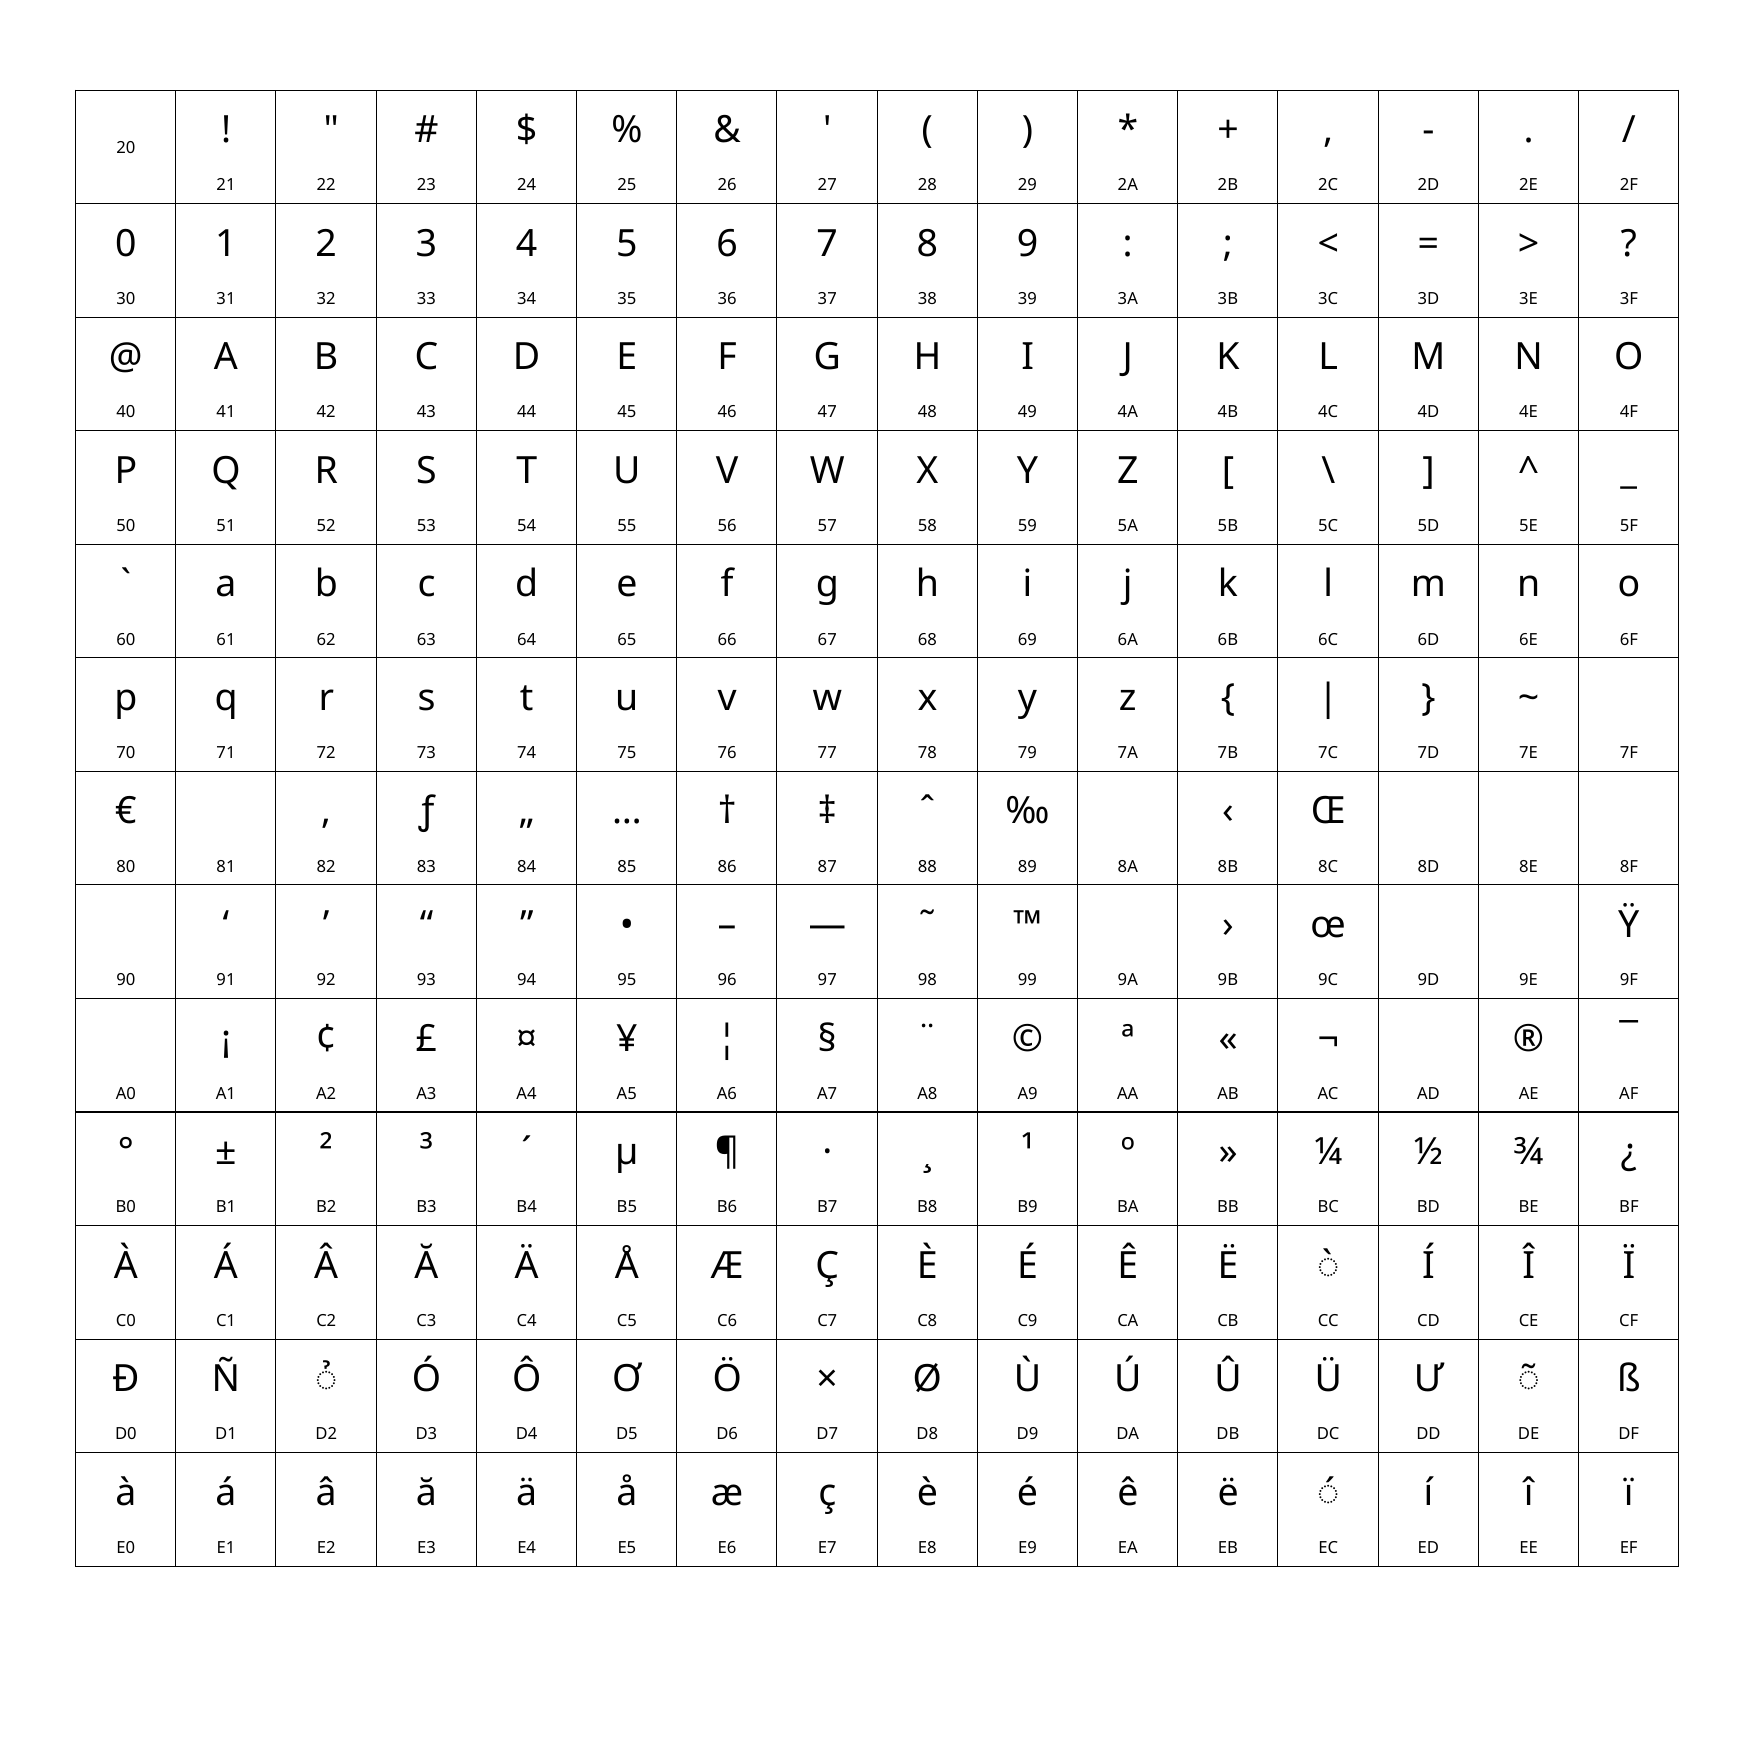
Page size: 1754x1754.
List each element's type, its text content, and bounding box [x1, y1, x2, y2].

table_cell R 52 [276, 431, 376, 544]
table_cell Â C2 [276, 1226, 376, 1338]
table_cell e 65 [577, 545, 676, 657]
table_cell Ë CB [1178, 1226, 1277, 1338]
table_cell ¶ B6 [677, 1113, 776, 1225]
table_header & 26 [677, 91, 776, 203]
table_cell “ 93 [377, 885, 476, 998]
table_cell J 4A [1078, 318, 1177, 430]
table_cell = 3D [1379, 204, 1478, 317]
table_cell Œ 8C [1278, 772, 1378, 884]
table_cell ê EA [1078, 1453, 1177, 1566]
table_cell P 50 [76, 431, 175, 544]
table_cell á E1 [176, 1453, 275, 1566]
table_cell ? 3F [1579, 204, 1678, 317]
table_cell w 77 [777, 658, 877, 771]
table_cell † 86 [677, 772, 776, 884]
table_cell 9D [1379, 885, 1478, 998]
table_cell 8 38 [878, 204, 977, 317]
table_cell ® AE [1479, 999, 1578, 1111]
table_cell U 55 [577, 431, 676, 544]
table_header . 2E [1479, 91, 1578, 203]
table_cell k 6B [1178, 545, 1277, 657]
table_cell ] 5D [1379, 431, 1478, 544]
table_cell ¨ A8 [878, 999, 977, 1111]
table_cell 9E [1479, 885, 1578, 998]
table_cell T 54 [477, 431, 576, 544]
table_cell Ø D8 [878, 1340, 977, 1452]
table_cell C 43 [377, 318, 476, 430]
table_cell | 7C [1278, 658, 1378, 771]
table_cell 8D [1379, 772, 1478, 884]
table_cell ß DF [1579, 1340, 1678, 1452]
table_cell Ù D9 [978, 1340, 1077, 1452]
table_cell 0 30 [76, 204, 175, 317]
table_cell Ó D3 [377, 1340, 476, 1452]
table_cell p 70 [76, 658, 175, 771]
table_cell X 58 [878, 431, 977, 544]
table_cell ¹ B9 [978, 1113, 1077, 1225]
table_cell ¼ BC [1278, 1113, 1378, 1225]
table_cell Ê CA [1078, 1226, 1177, 1338]
table_cell _ 5F [1579, 431, 1678, 544]
table_cell m 6D [1379, 545, 1478, 657]
table_cell ¸ B8 [878, 1113, 977, 1225]
table_cell n 6E [1479, 545, 1578, 657]
table_header ( 28 [878, 91, 977, 203]
table_cell Ö D6 [677, 1340, 776, 1452]
table_cell Ú DA [1078, 1340, 1177, 1452]
table_header / 2F [1579, 91, 1678, 203]
table_cell • 95 [577, 885, 676, 998]
table_cell ç E7 [777, 1453, 877, 1566]
table_cell Ï CF [1579, 1226, 1678, 1338]
table_cell 90 [76, 885, 175, 998]
table_cell Ư DD [1379, 1340, 1478, 1452]
table_cell ™ 99 [978, 885, 1077, 998]
table_cell í ED [1379, 1453, 1478, 1566]
table_cell Ü DC [1278, 1340, 1378, 1452]
table_cell o 6F [1579, 545, 1678, 657]
table_cell € 80 [76, 772, 175, 884]
table_cell ° B0 [76, 1113, 175, 1225]
table_cell æ E6 [677, 1453, 776, 1566]
table_header 20 [76, 91, 175, 203]
table_cell : 3A [1078, 204, 1177, 317]
table_cell „ 84 [477, 772, 576, 884]
table_cell Î CE [1479, 1226, 1578, 1338]
table_cell ¬ AC [1278, 999, 1378, 1111]
table_cell ^ 5E [1479, 431, 1578, 544]
table_cell 1 31 [176, 204, 275, 317]
table_cell ¡ A1 [176, 999, 275, 1111]
table_cell 4 34 [477, 204, 576, 317]
table_cell ¾ BE [1479, 1113, 1578, 1225]
table_cell ă E3 [377, 1453, 476, 1566]
table_cell £ A3 [377, 999, 476, 1111]
table_cell ˜ 98 [878, 885, 977, 998]
table_cell L 4C [1278, 318, 1378, 430]
table_cell ¥ A5 [577, 999, 676, 1111]
table_cell ’ 92 [276, 885, 376, 998]
table_cell B 42 [276, 318, 376, 430]
table_cell A0 [76, 999, 175, 1111]
table_cell ª AA [1078, 999, 1177, 1111]
table_cell é E9 [978, 1453, 1077, 1566]
table_cell h 68 [878, 545, 977, 657]
table_cell 6 36 [677, 204, 776, 317]
table_cell ‹ 8B [1178, 772, 1277, 884]
table_cell Ç C7 [777, 1226, 877, 1338]
table_cell ” 94 [477, 885, 576, 998]
table_cell Y 59 [978, 431, 1077, 544]
table_header $ 24 [477, 91, 576, 203]
table_cell N 4E [1479, 318, 1578, 430]
table_cell · B7 [777, 1113, 877, 1225]
table_header , 2C [1278, 91, 1378, 203]
table_cell y 79 [978, 658, 1077, 771]
table_cell 8E [1479, 772, 1578, 884]
table_cell î EE [1479, 1453, 1578, 1566]
table_header % 25 [577, 91, 676, 203]
table_cell Ñ D1 [176, 1340, 275, 1452]
table_cell 8F [1579, 772, 1678, 884]
table_cell ˆ 88 [878, 772, 977, 884]
table_cell ̉ D2 [276, 1340, 376, 1452]
table_cell s 73 [377, 658, 476, 771]
table_cell — 97 [777, 885, 877, 998]
table_cell Û DB [1178, 1340, 1277, 1452]
table_header ! 21 [176, 91, 275, 203]
table_cell E 45 [577, 318, 676, 430]
table_cell » BB [1178, 1113, 1277, 1225]
table_cell ½ BD [1379, 1113, 1478, 1225]
table_cell K 4B [1178, 318, 1277, 430]
table_cell É C9 [978, 1226, 1077, 1338]
table_cell µ B5 [577, 1113, 676, 1225]
table_cell A 41 [176, 318, 275, 430]
table_cell ï EF [1579, 1453, 1678, 1566]
table_cell < 3C [1278, 204, 1378, 317]
table_cell x 78 [878, 658, 977, 771]
table_cell › 9B [1178, 885, 1277, 998]
table_cell º BA [1078, 1113, 1177, 1225]
table_cell ` 60 [76, 545, 175, 657]
table_cell W 57 [777, 431, 877, 544]
table_cell q 71 [176, 658, 275, 771]
table_cell 81 [176, 772, 275, 884]
table_cell > 3E [1479, 204, 1578, 317]
table_cell a 61 [176, 545, 275, 657]
table_cell Ơ D5 [577, 1340, 676, 1452]
table_cell Á C1 [176, 1226, 275, 1338]
table_cell È C8 [878, 1226, 977, 1338]
table_cell ³ B3 [377, 1113, 476, 1225]
table_cell O 4F [1579, 318, 1678, 430]
table_cell Ÿ 9F [1579, 885, 1678, 998]
table_cell … 85 [577, 772, 676, 884]
table_cell 7F [1579, 658, 1678, 771]
table_header * 2A [1078, 91, 1177, 203]
table_cell å E5 [577, 1453, 676, 1566]
table_cell } 7D [1379, 658, 1478, 771]
table_cell ë EB [1178, 1453, 1277, 1566]
table_cell à E0 [76, 1453, 175, 1566]
table_cell t 74 [477, 658, 576, 771]
table_cell 8A [1078, 772, 1177, 884]
table_cell Đ D0 [76, 1340, 175, 1452]
table_cell – 96 [677, 885, 776, 998]
table_cell i 69 [978, 545, 1077, 657]
table_cell @ 40 [76, 318, 175, 430]
table_cell ́ EC [1278, 1453, 1378, 1566]
table_cell ¯ AF [1579, 999, 1678, 1111]
table_cell Z 5A [1078, 431, 1177, 544]
table_cell D 44 [477, 318, 576, 430]
table_cell ‚ 82 [276, 772, 376, 884]
table_cell Í CD [1379, 1226, 1478, 1338]
table_cell l 6C [1278, 545, 1378, 657]
table_cell ä E4 [477, 1453, 576, 1566]
table_header + 2B [1178, 91, 1277, 203]
table_cell œ 9C [1278, 885, 1378, 998]
table_cell « AB [1178, 999, 1277, 1111]
table_cell d 64 [477, 545, 576, 657]
table_cell ± B1 [176, 1113, 275, 1225]
table_cell Ă C3 [377, 1226, 476, 1338]
table_header ) 29 [978, 91, 1077, 203]
table_cell f 66 [677, 545, 776, 657]
table_cell j 6A [1078, 545, 1177, 657]
table_cell G 47 [777, 318, 877, 430]
table_cell ̀ CC [1278, 1226, 1378, 1338]
table_cell © A9 [978, 999, 1077, 1111]
table_cell F 46 [677, 318, 776, 430]
table_cell b 62 [276, 545, 376, 657]
table_cell H 48 [878, 318, 977, 430]
table_header " 22 [276, 91, 376, 203]
table_cell 3 33 [377, 204, 476, 317]
table_cell g 67 [777, 545, 877, 657]
table_cell Q 51 [176, 431, 275, 544]
table_header ' 27 [777, 91, 877, 203]
table_cell ¢ A2 [276, 999, 376, 1111]
table_cell ­ AD [1379, 999, 1478, 1111]
table_cell [ 5B [1178, 431, 1277, 544]
table_header # 23 [377, 91, 476, 203]
table_cell z 7A [1078, 658, 1177, 771]
table_cell ‡ 87 [777, 772, 877, 884]
table_cell \ 5C [1278, 431, 1378, 544]
table_cell è E8 [878, 1453, 977, 1566]
table_cell M 4D [1379, 318, 1478, 430]
table_cell ‰ 89 [978, 772, 1077, 884]
table_cell ¦ A6 [677, 999, 776, 1111]
table_cell { 7B [1178, 658, 1277, 771]
table_cell ¤ A4 [477, 999, 576, 1111]
table_cell ¿ BF [1579, 1113, 1678, 1225]
table_cell S 53 [377, 431, 476, 544]
table_header - 2D [1379, 91, 1478, 203]
table_cell I 49 [978, 318, 1077, 430]
table_cell ~ 7E [1479, 658, 1578, 771]
table_cell ̃ DE [1479, 1340, 1578, 1452]
table_cell Ä C4 [477, 1226, 576, 1338]
table_cell r 72 [276, 658, 376, 771]
table_cell 9A [1078, 885, 1177, 998]
table_cell â E2 [276, 1453, 376, 1566]
table_cell Ô D4 [477, 1340, 576, 1452]
table_cell ² B2 [276, 1113, 376, 1225]
table_cell 5 35 [577, 204, 676, 317]
table_cell § A7 [777, 999, 877, 1111]
table_cell ‘ 91 [176, 885, 275, 998]
table_cell ´ B4 [477, 1113, 576, 1225]
table_cell 2 32 [276, 204, 376, 317]
table_cell ; 3B [1178, 204, 1277, 317]
table_cell 9 39 [978, 204, 1077, 317]
table_cell ƒ 83 [377, 772, 476, 884]
table_cell V 56 [677, 431, 776, 544]
table_cell × D7 [777, 1340, 877, 1452]
table_cell c 63 [377, 545, 476, 657]
table_cell Å C5 [577, 1226, 676, 1338]
table_cell v 76 [677, 658, 776, 771]
table_cell 7 37 [777, 204, 877, 317]
table_cell Æ C6 [677, 1226, 776, 1338]
table_cell u 75 [577, 658, 676, 771]
table_cell À C0 [76, 1226, 175, 1338]
